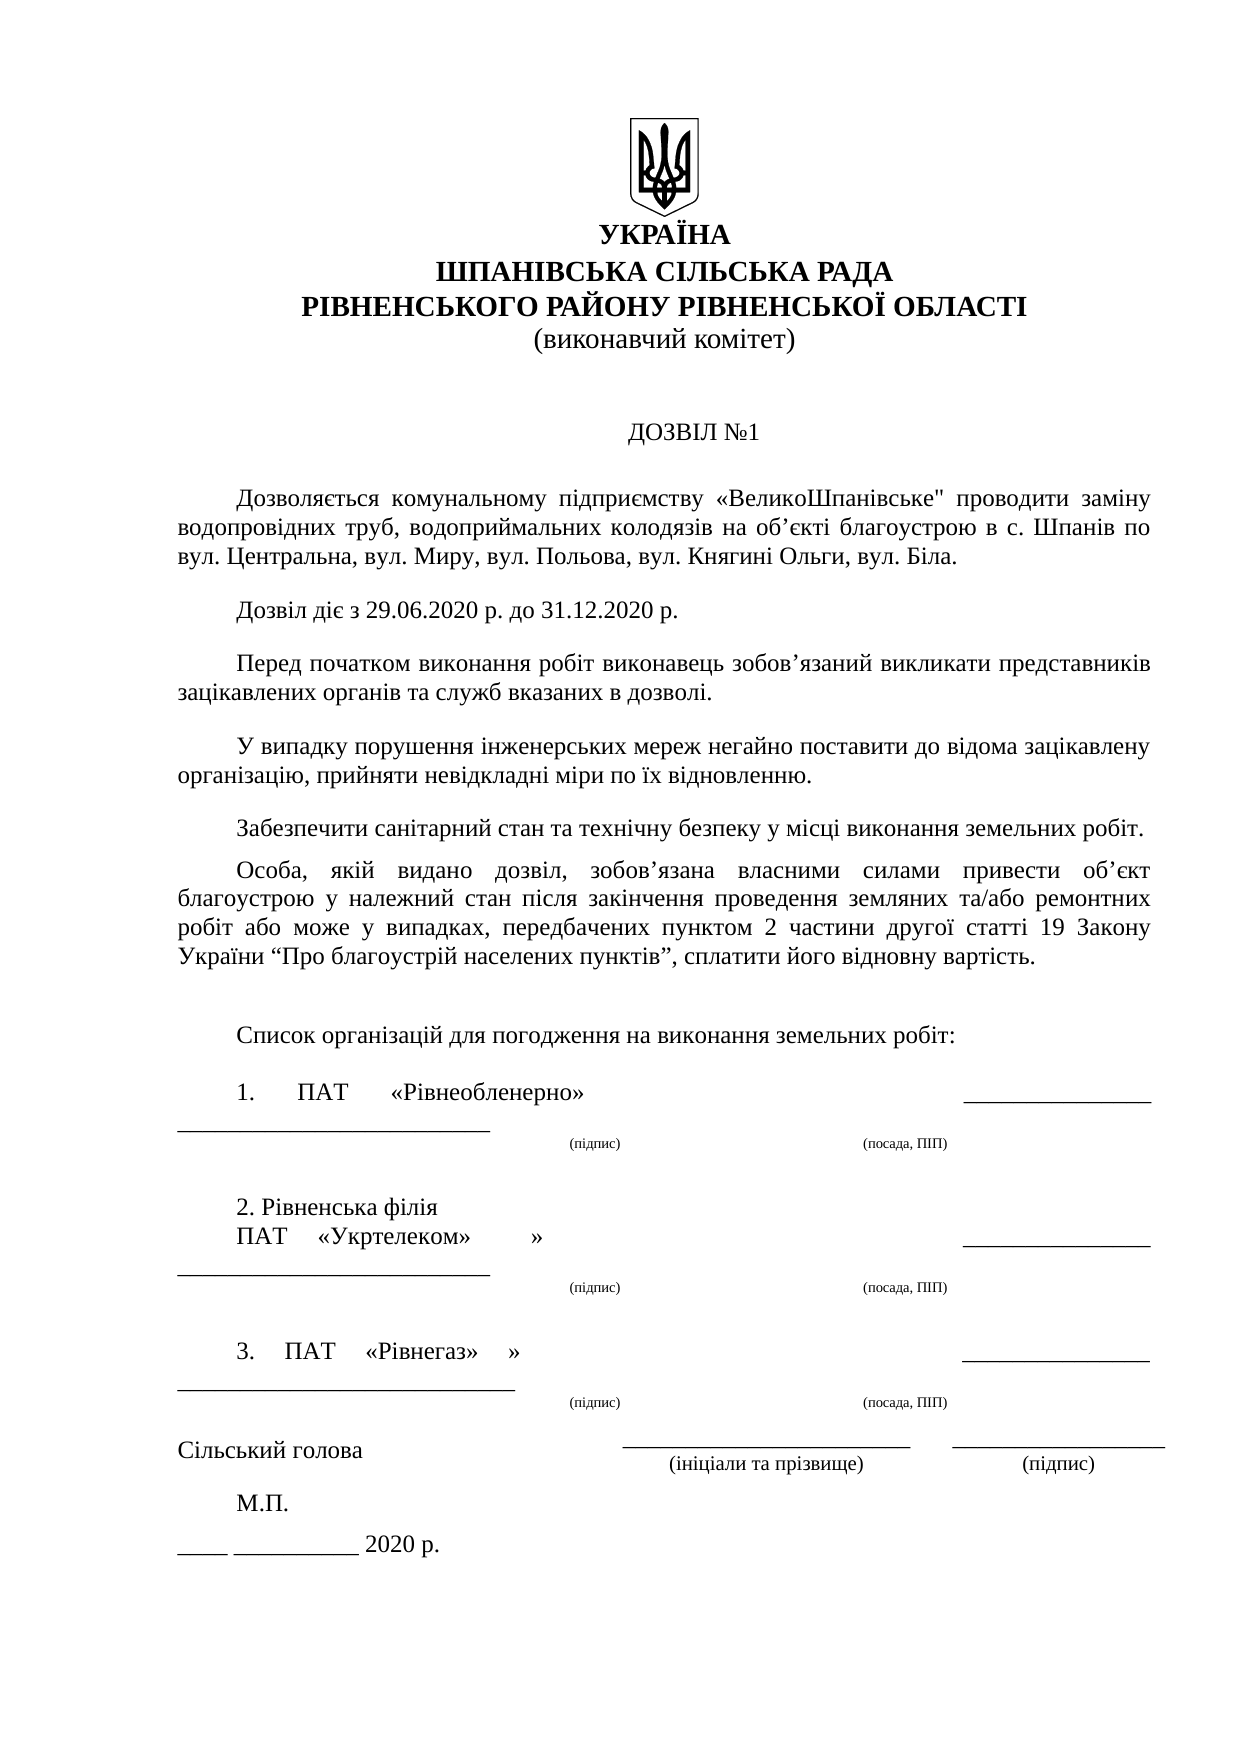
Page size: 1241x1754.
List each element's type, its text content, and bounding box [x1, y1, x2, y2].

text (підпис) (посада, ПІП) [177, 1135, 1152, 1163]
text Забезпечити санітарний стан та технічну безпеку у місці виконання земельних робіт. [177, 813, 1152, 842]
text Список організацій для погодження на виконання земельних робіт: [177, 1020, 1152, 1048]
text Дозвіл діє з 29.06.2020 р. до 31.12.2020 р. [177, 595, 1152, 623]
table_header _________________ (підпис) [927, 1422, 1190, 1475]
text ПАТ «Укртелеком» » _______________ _________________________ [177, 1221, 1152, 1278]
text ____ __________ 2020 р. [177, 1529, 1152, 1558]
text (виконавчий комітет) [177, 321, 1152, 355]
table_header Сільський голова [166, 1422, 605, 1475]
text У випадку порушення інженерських мереж негайно поставити до відома зацікавлену організацію, прийняти невідкладні міри по їх відновленню. [177, 731, 1152, 788]
text ДОЗВІЛ №1 [177, 417, 1152, 446]
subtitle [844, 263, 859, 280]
text 3. ПАТ «Рівнегаз» » _______________ ___________________________ [177, 1336, 1152, 1393]
text (підпис) (посада, ПІП) [177, 1278, 1152, 1307]
subtitle ШПАНІВСЬКА сільська рада [177, 263, 853, 286]
text Особа, якій видано дозвіл, зобов’язана власними силами привести об’єкт благоустрою у належний стан після закінчення проведення земляних та/або ремонтних робіт або може у випадках, передбачених пунктом 2 частини другої статті 19 Закону України “Про благоустрій населених пунктів”, сплатити його відновну вартість. [177, 855, 1152, 970]
text Дозволяється комунальному підприємству «ВеликоШпанівське" проводити заміну водопровідних труб, водоприймальних колодязів на об’єкті благоустрою в с. Шпанів по вул. Центральна, вул. Миру, вул. Польова, вул. Княгині Ольги, вул. Біла. [177, 483, 1152, 570]
text (підпис) (посада, ПІП) [177, 1393, 1152, 1422]
table_header _______________________ (ініціали та прізвище) [605, 1422, 927, 1475]
text Перед початком виконання робіт виконавець зобов’язаний викликати представників зацікавлених органів та служб вказаних в дозволі. [177, 648, 1152, 706]
text М.П. [177, 1488, 1152, 1516]
text РІВНЕНСЬКОГО РАЙОНУ РІВНЕНСЬКОЇ ОБЛАСТІ [177, 298, 1152, 321]
subtitle ШПАНІВСЬКА сільська рада [871, 263, 1152, 286]
text 1. ПАТ «Рівнеобленерно» _______________ _________________________ [177, 1077, 1152, 1135]
text Україна [177, 217, 1152, 250]
text 2. Рівненська філія [177, 1192, 1152, 1221]
